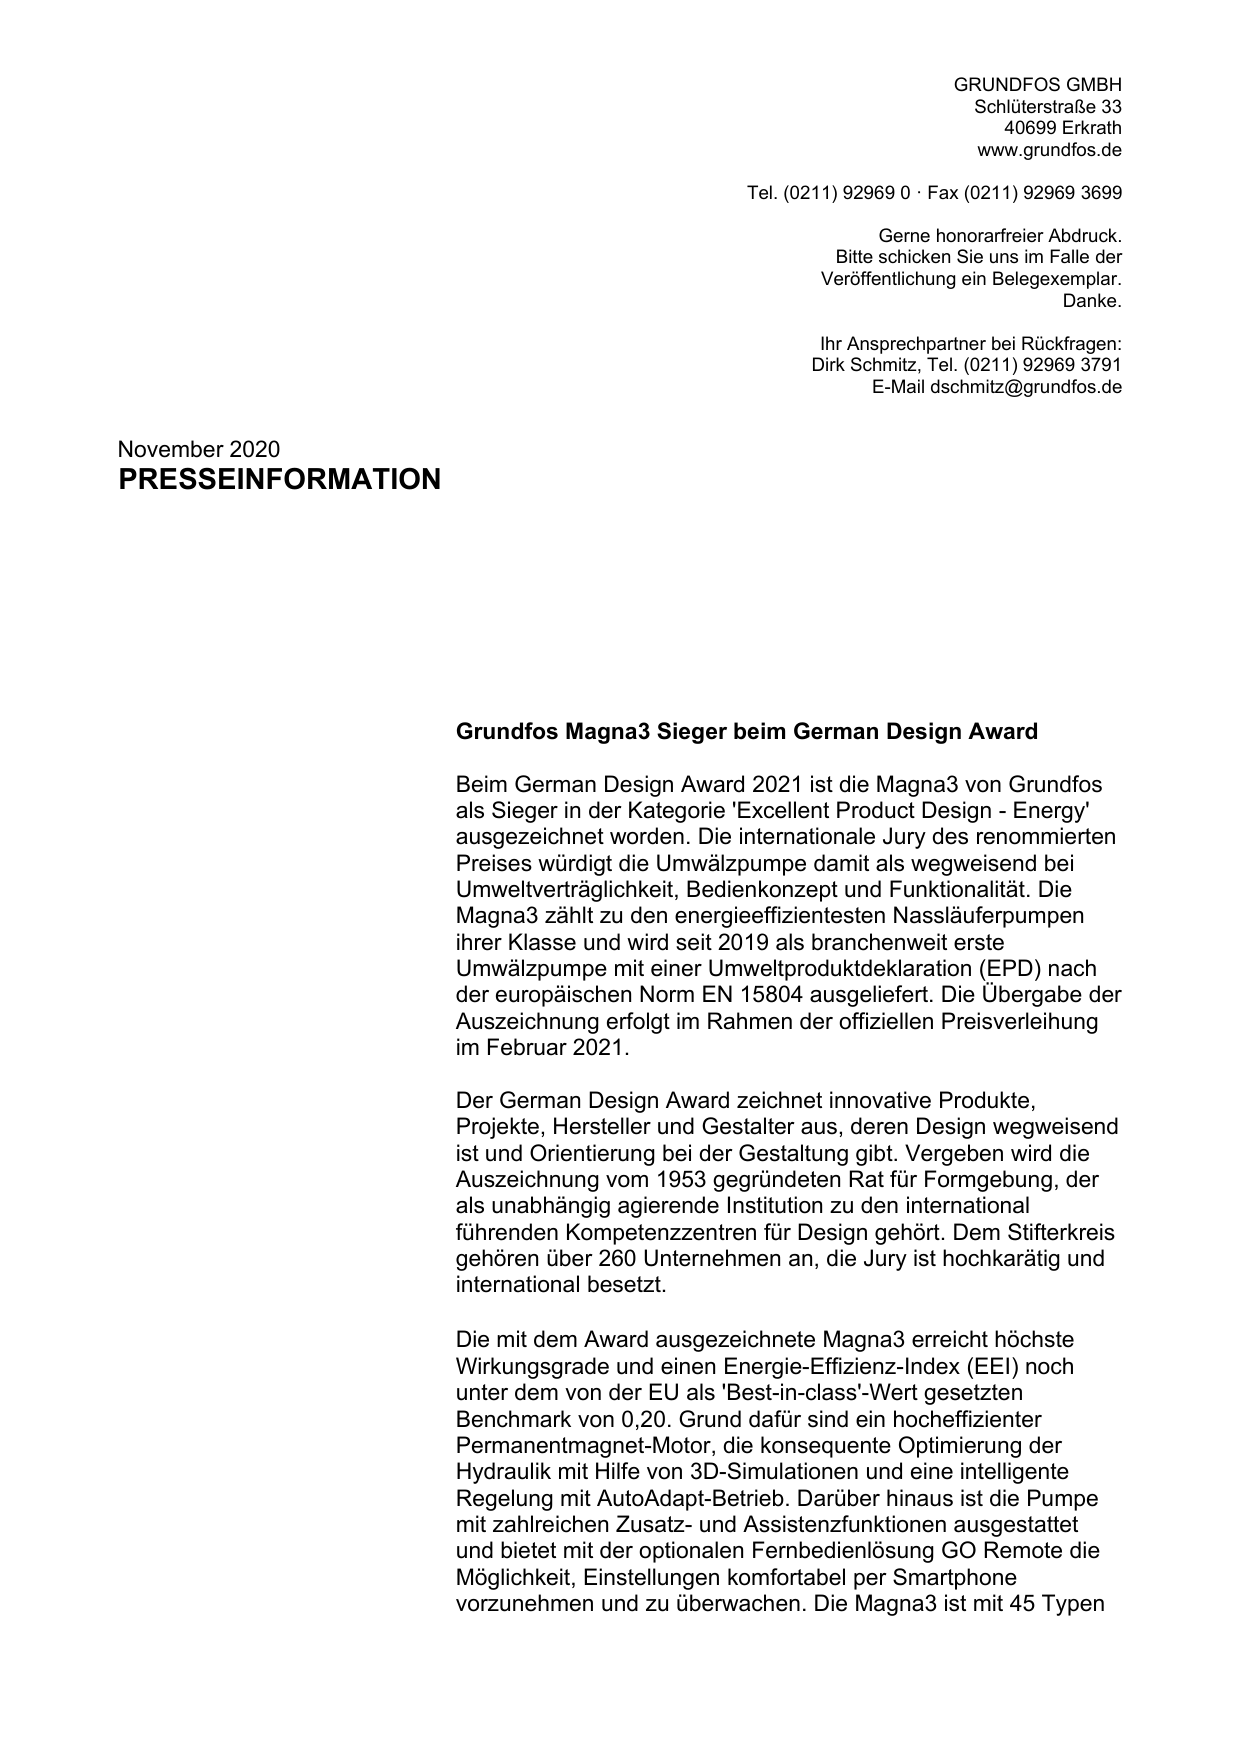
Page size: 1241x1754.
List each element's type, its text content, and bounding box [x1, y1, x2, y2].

text Grundfos Magna3 Sieger beim German Design Award [456, 718, 1122, 744]
table_header PRESSEINFORMATION [118, 462, 476, 517]
text Beim German Design Award 2021 ist die Magna3 von Grundfos als Sieger in der Kategorie 'Excellent Product Design - Energy' ausgezeichnet worden. Die internationale Jury des renommierten Preises würdigt die Umwälzpumpe damit als wegweisend bei Umweltverträglichkeit, Bedienkonzept und Funktionalität. Die Magna3 zählt zu den energieeffizientesten Nassläuferpumpen ihrer Klasse und wird seit 2019 als branchenweit erste Umwälzpumpe mit einer Umweltproduktdeklaration (EPD) nach der europäischen Norm EN 15804 ausgeliefert. Die Übergabe der Auszeichnung erfolgt im Rahmen der offiziellen Preisverleihung im Februar 2021. [456, 771, 1122, 1061]
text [456, 1326, 1122, 1616]
text Der German Design Award zeichnet innovative Produkte, Projekte, Hersteller und Gestalter aus, deren Design wegweisend ist und Orientierung bei der Gestaltung gibt. Vergeben wird die Auszeichnung vom 1953 gegründeten Rat für Formgebung, der als unabhängig agierende Institution zu den international führenden Kompetenzzentren für Design gehört. Dem Stifterkreis gehören über 260 Unternehmen an, die Jury ist hochkarätig und international besetzt. [456, 1087, 1122, 1298]
text November 2020 [117, 436, 420, 462]
